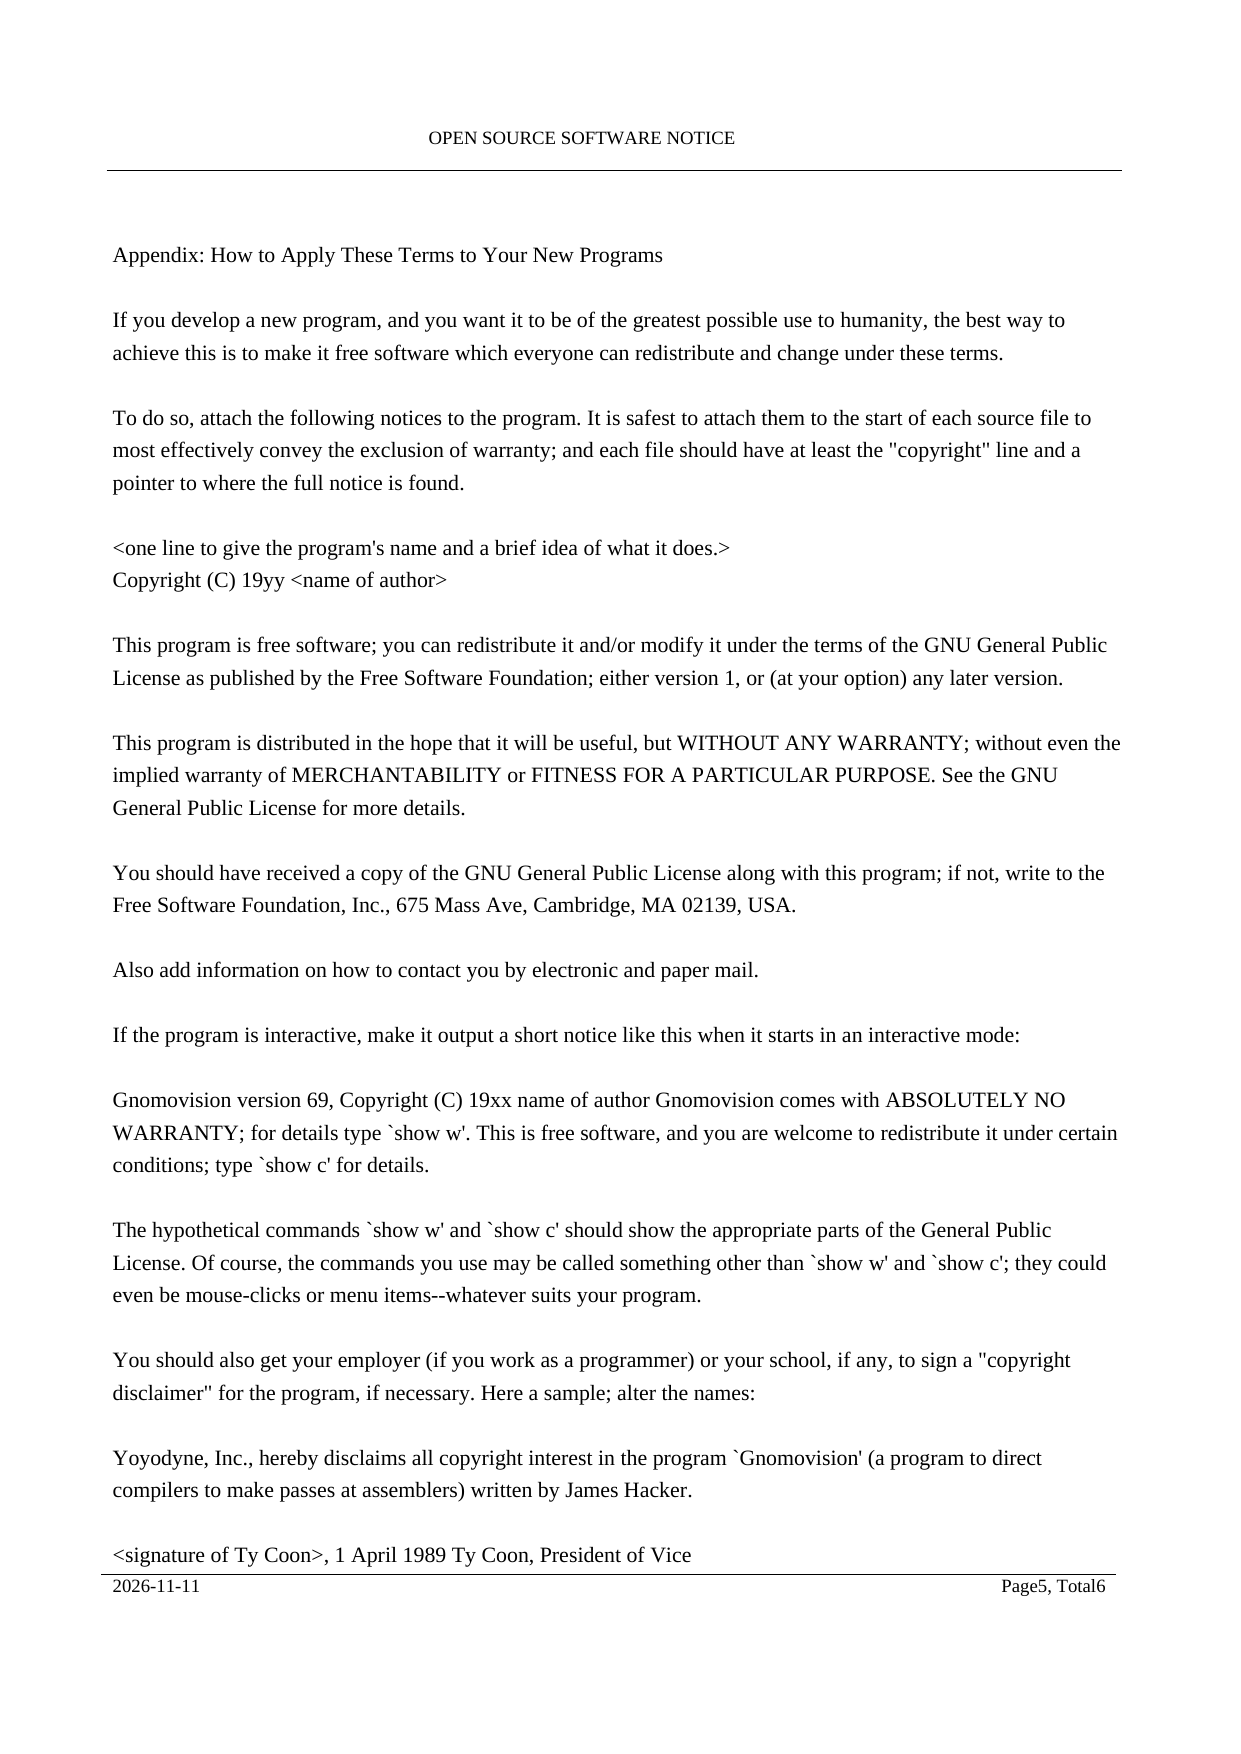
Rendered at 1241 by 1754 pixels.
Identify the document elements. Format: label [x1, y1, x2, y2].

text [112, 206, 1128, 1571]
